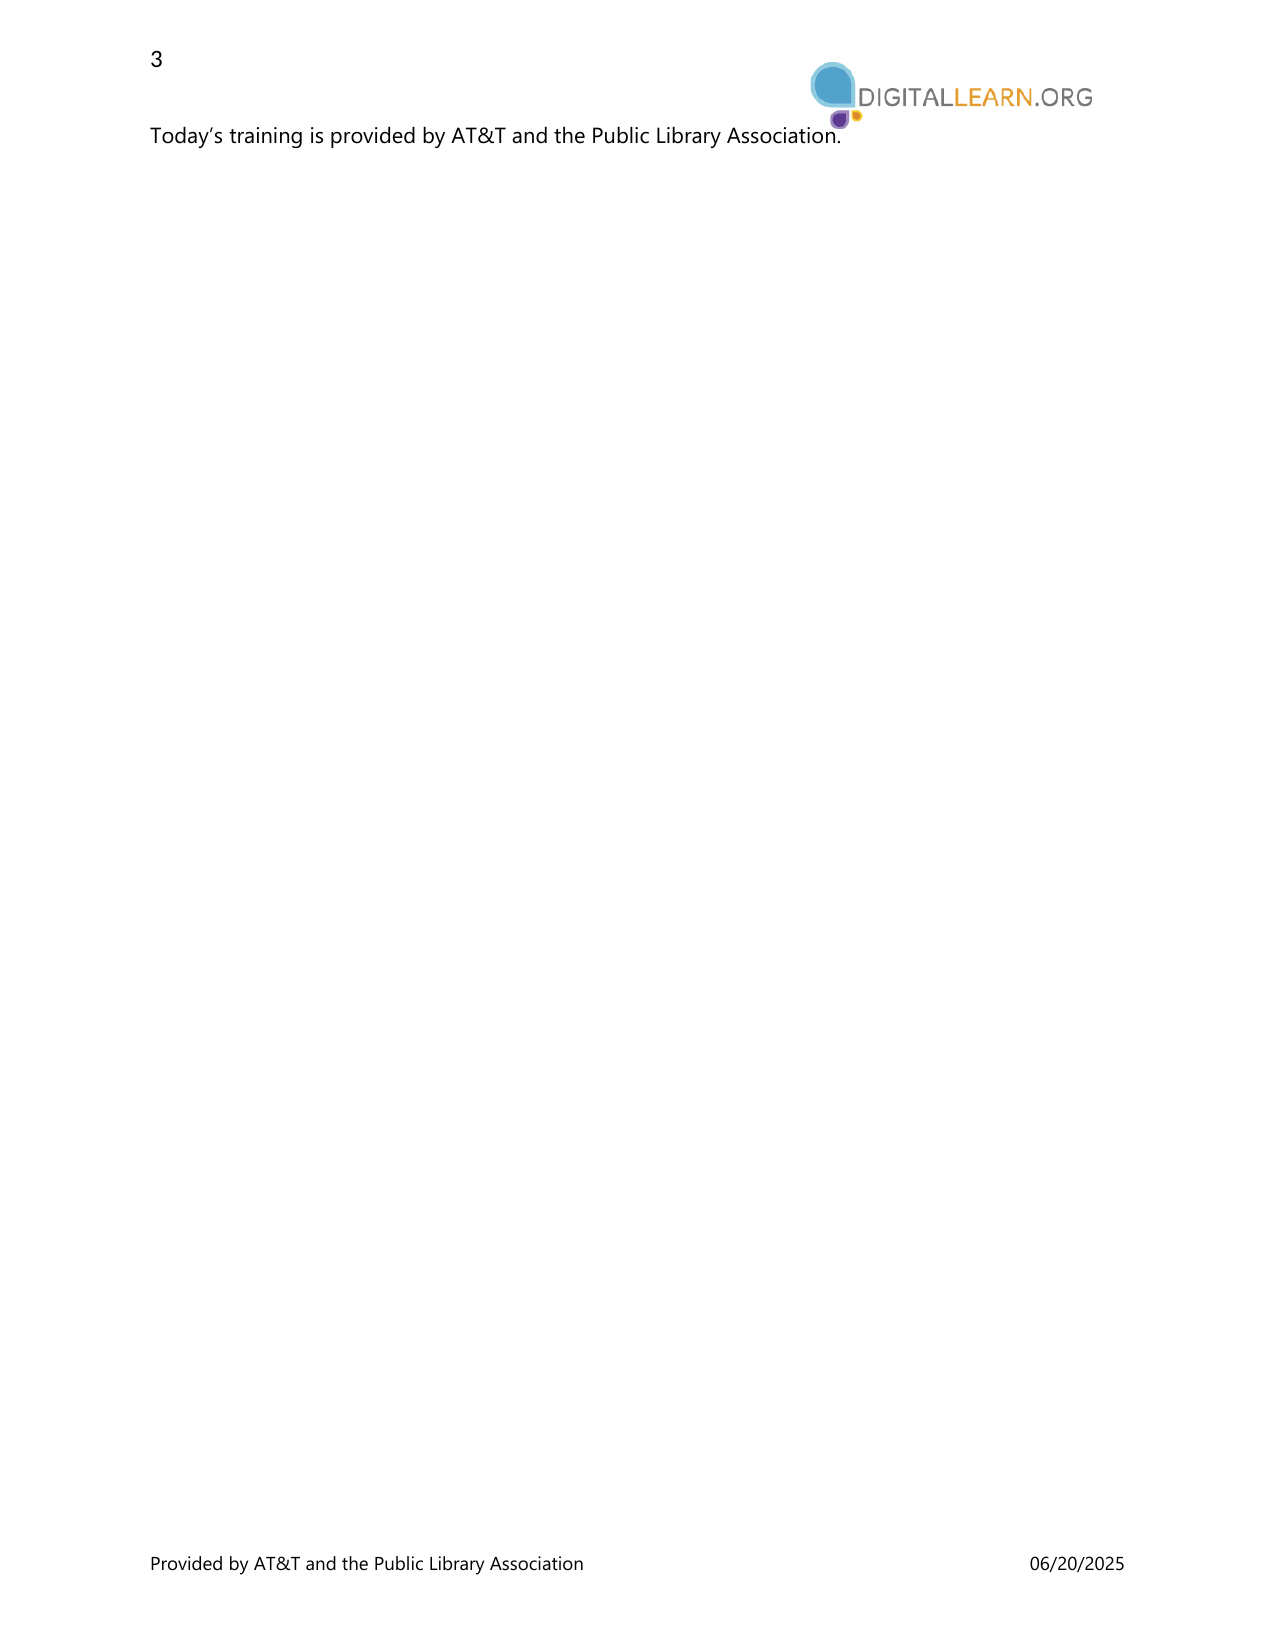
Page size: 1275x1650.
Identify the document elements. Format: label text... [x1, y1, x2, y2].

picture [810, 62, 1092, 120]
list Today’s training is provided by AT&T and the Public Library Association. [150, 120, 1125, 149]
